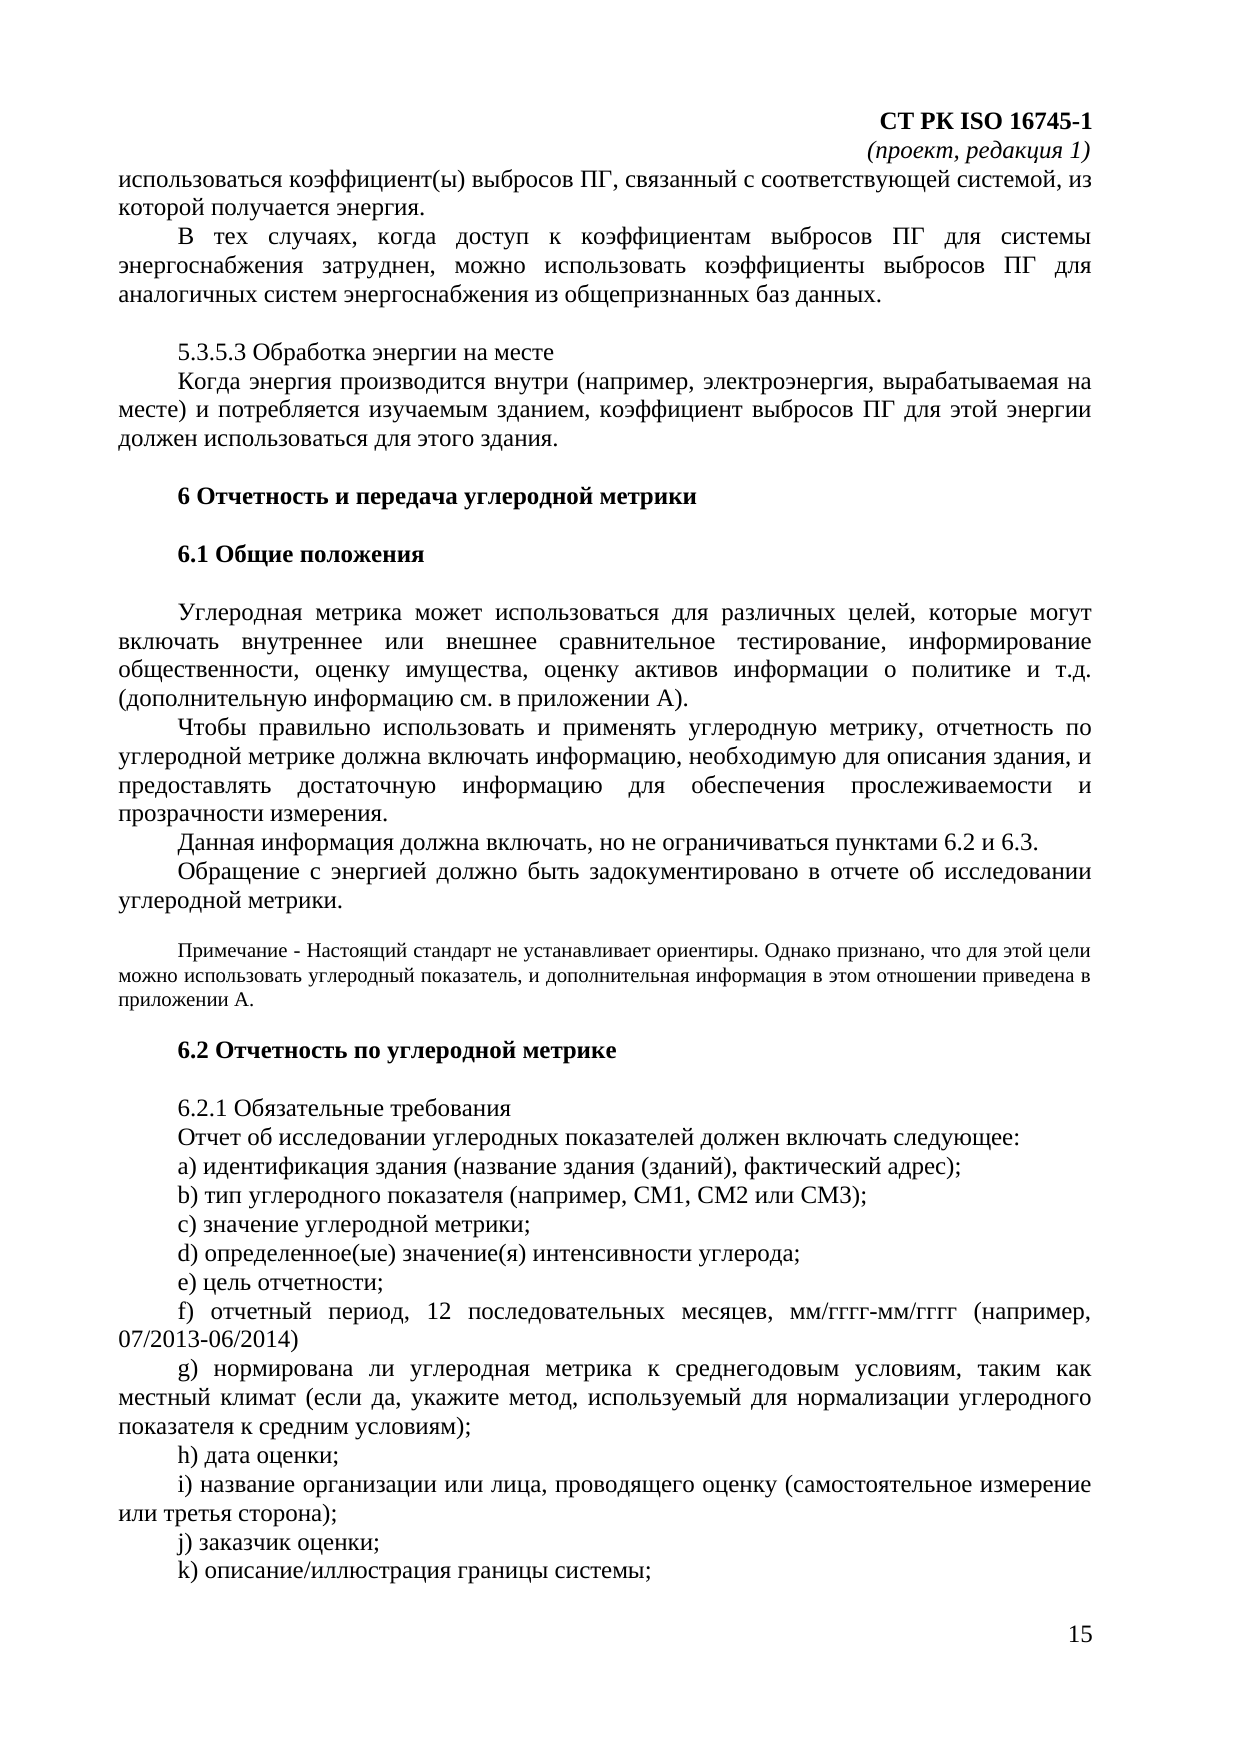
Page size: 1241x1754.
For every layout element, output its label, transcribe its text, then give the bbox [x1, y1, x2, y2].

text Когда энергия производится внутри (например, электроэнергия, вырабатываемая на месте) и потребляется изучаемым зданием, коэффициент выбросов ПГ для этой энергии должен использоваться для этого здания. [118, 366, 1092, 452]
text h) дата оценки; [118, 1440, 1092, 1469]
text i) название организации или лица, проводящего оценку (самостоятельное измерение или третья сторона); [118, 1469, 1092, 1526]
text 6.1 Общие положения [118, 539, 1092, 568]
text 6.2 Отчетность по углеродной метрике [118, 1035, 1092, 1064]
text g) нормирована ли углеродная метрика к среднегодовым условиям, таким как местный климат (если да, укажите метод, используемый для нормализации углеродного показателя к средним условиям); [118, 1353, 1092, 1440]
text j) заказчик оценки; [118, 1527, 1092, 1555]
text Чтобы правильно использовать и применять углеродную метрику, отчетность по углеродной метрике должна включать информацию, необходимую для описания здания, и предоставлять достаточную информацию для обеспечения прослеживаемости и прозрачности измерения. [118, 712, 1092, 827]
text k) описание/иллюстрация границы системы; [118, 1556, 1092, 1584]
text 6 Отчетность и передача углеродной метрики [118, 481, 1092, 510]
text Данная информация должна включать, но не ограничиваться пунктами 6.2 и 6.3. [118, 827, 1092, 856]
text Отчет об исследовании углеродных показателей должен включать следующее: [118, 1122, 1092, 1151]
text b) тип углеродного показателя (например, CM1, CM2 или CM3); [118, 1180, 1092, 1209]
text 6.2.1 Обязательные требования [118, 1093, 1092, 1122]
text Обращение с энергией должно быть задокументировано в отчете об исследовании углеродной метрики. [118, 856, 1092, 914]
text 5.3.5.3 Обработка энергии на месте [118, 337, 1092, 366]
text В тех случаях, когда доступ к коэффициентам выбросов ПГ для системы энергоснабжения затруднен, можно использовать коэффициенты выбросов ПГ для аналогичных систем энергоснабжения из общепризнанных баз данных. [118, 221, 1092, 308]
text Примечание - Настоящий стандарт не устанавливает ориентиры. Однако признано, что для этой цели можно использовать углеродный показатель, и дополнительная информация в этом отношении приведена в приложении А. [118, 938, 1092, 1011]
text Углеродная метрика может использоваться для различных целей, которые могут включать внутреннее или внешнее сравнительное тестирование, информирование общественности, оценку имущества, оценку активов информации о политике и т.д. (дополнительную информацию см. в приложении А). [118, 597, 1092, 712]
text е) цель отчетности; [118, 1267, 1092, 1296]
text c) значение углеродной метрики; [118, 1209, 1092, 1238]
text а) идентификация здания (название здания (зданий), фактический адрес); [118, 1151, 1092, 1180]
text f) отчетный период, 12 последовательных месяцев, мм/гггг-мм/гггг (например, 07/2013-06/2014) [118, 1296, 1092, 1353]
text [118, 164, 1092, 221]
text d) определенное(ые) значение(я) интенсивности углерода; [118, 1238, 1092, 1267]
